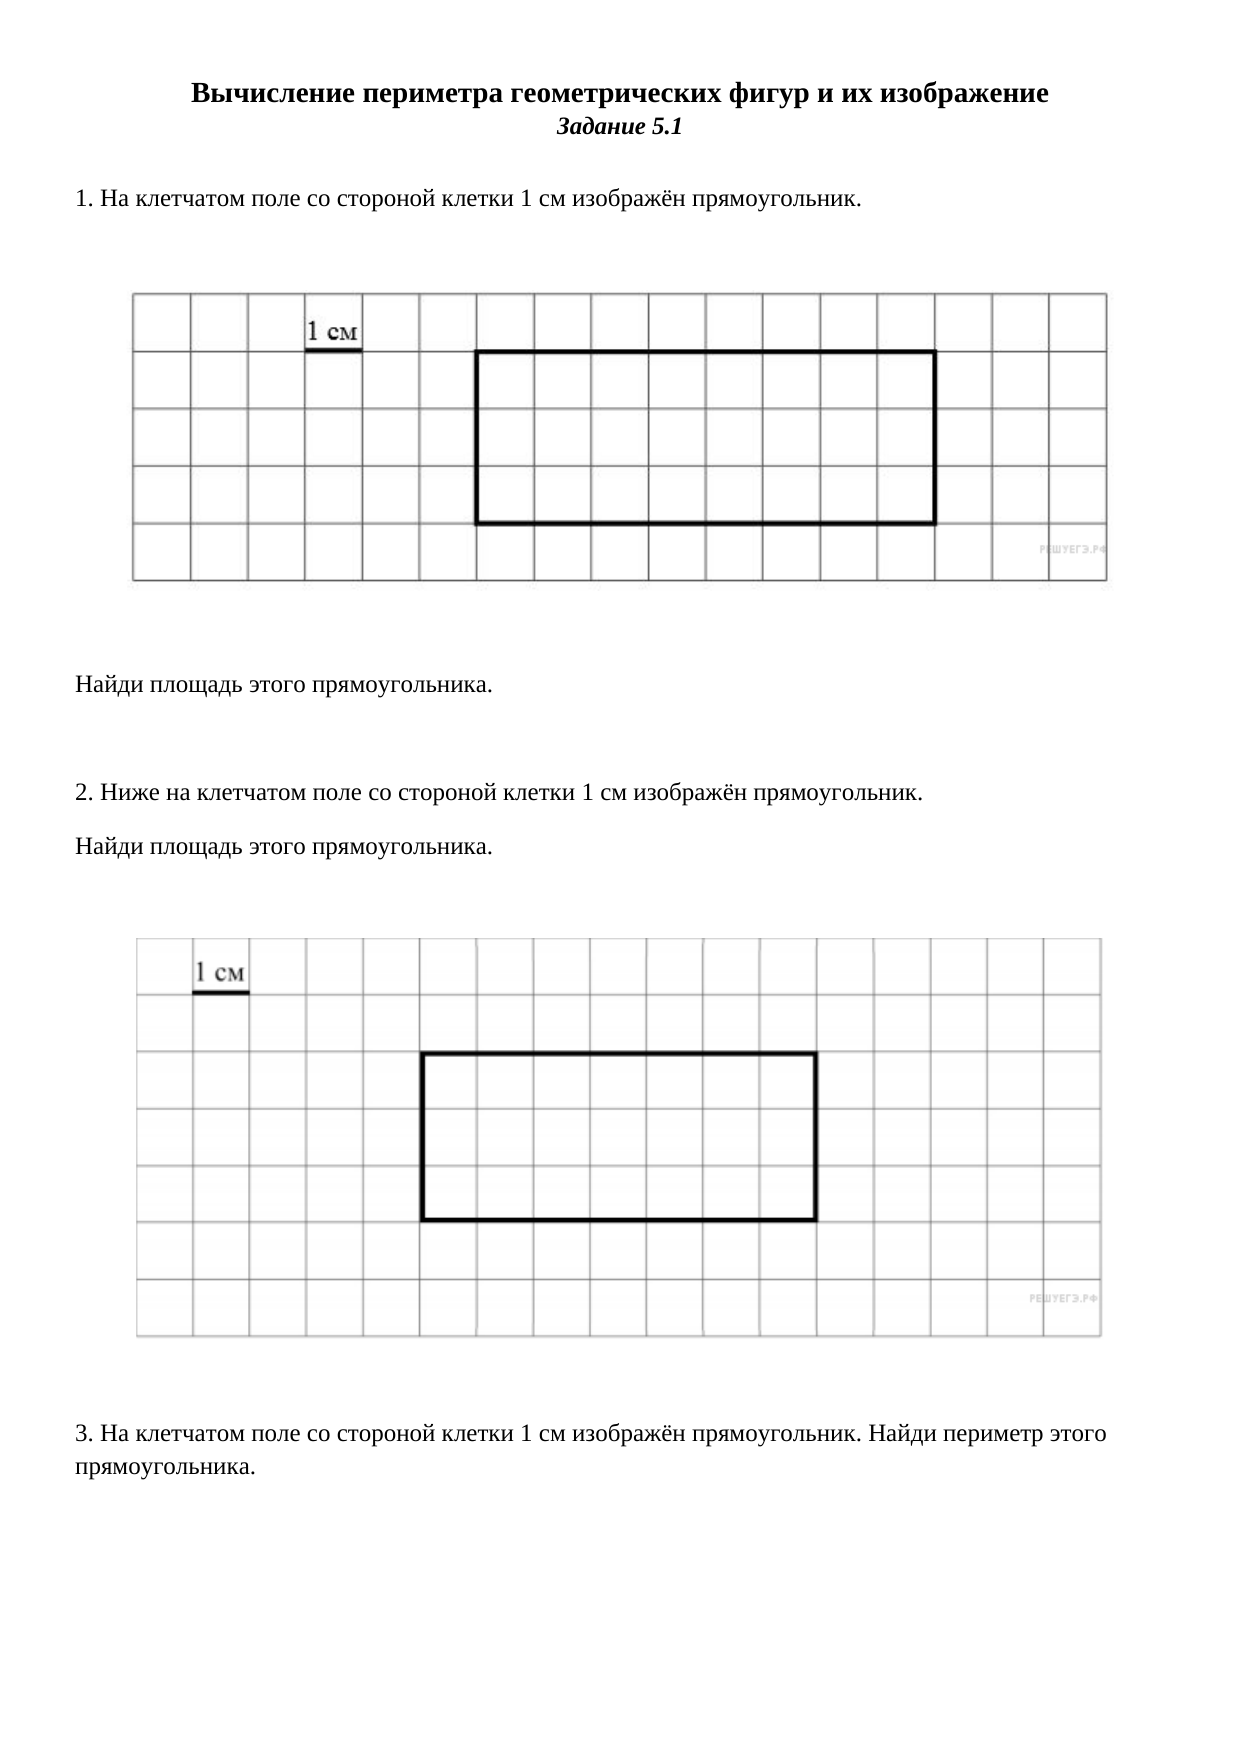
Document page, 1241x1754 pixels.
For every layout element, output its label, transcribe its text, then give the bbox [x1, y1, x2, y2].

text Задание 5.1 [75, 111, 1165, 140]
text Вычисление периметра геометрических фигур и их изображение [75, 75, 1165, 108]
text 1. На клетчатом поле со стороной клетки 1 см изображён прямоугольник. [75, 183, 1165, 212]
picture [136, 938, 1104, 1340]
text 2. Ниже на клетчатом поле со стороной клетки 1 см изображён прямоугольник. [75, 777, 1165, 806]
text Найди площадь этого прямоугольника. [75, 831, 1165, 860]
picture [126, 290, 1114, 591]
text Найди площадь этого прямоугольника. [75, 669, 1165, 698]
text 3. На клетчатом поле со стороной клетки 1 см изображён прямоугольник. Найди периметр этого прямоугольника. [75, 1418, 1165, 1480]
